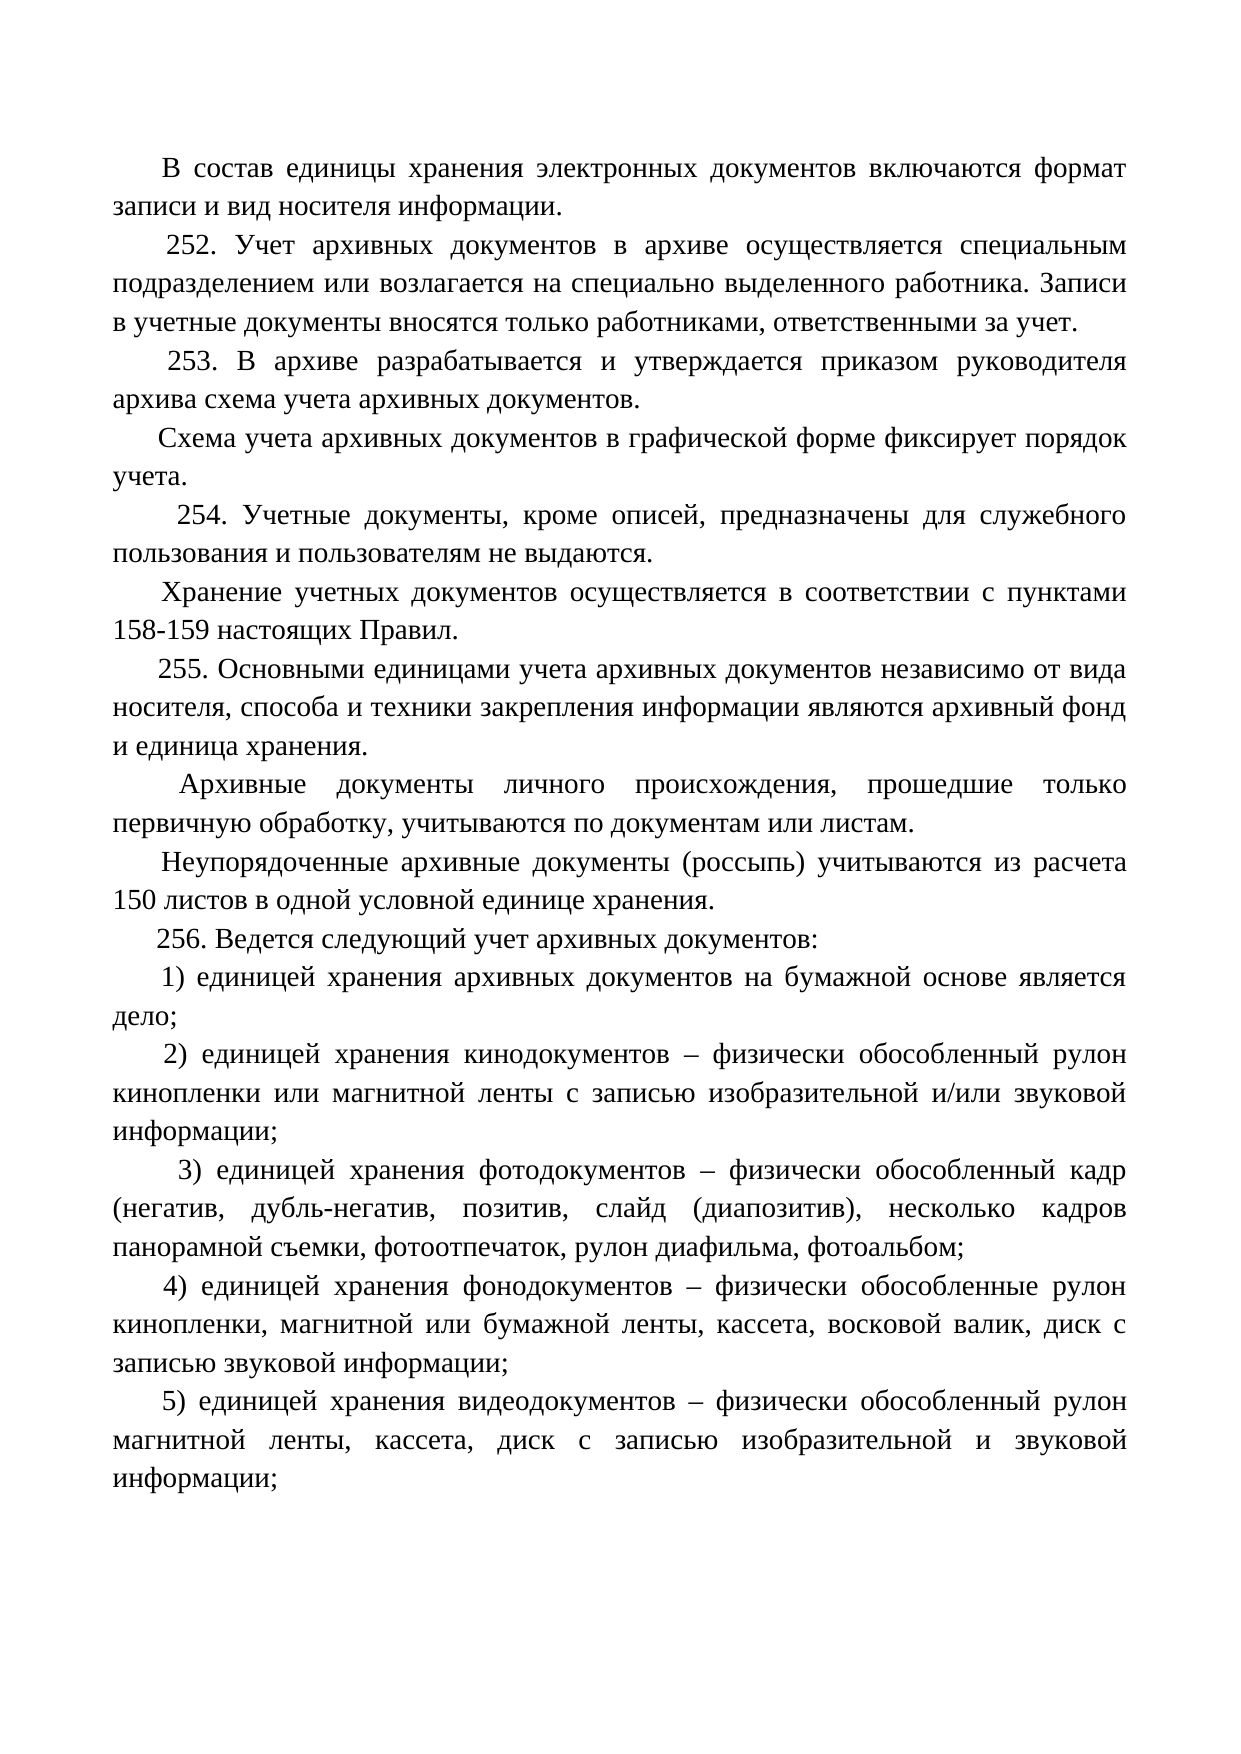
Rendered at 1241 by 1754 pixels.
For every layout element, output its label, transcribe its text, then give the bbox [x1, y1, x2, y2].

text 1) единицей хранения архивных документов на бумажной основе является дело; [112, 959, 1128, 1031]
text 2) единицей хранения кинодокументов – физически обособленный рулон кинопленки или магнитной ленты с записью изобразительной и/или звуковой информации; [112, 1036, 1128, 1147]
text 4) единицей хранения фонодокументов – физически обособленные рулон кинопленки, магнитной или бумажной ленты, кассета, восковой валик, диск с записью звуковой информации; [112, 1268, 1128, 1378]
text 256. Ведется следующий учет архивных документов: [112, 921, 1128, 954]
text 5) единицей хранения видеодокументов – физически обособленный рулон магнитной ленты, кассета, диск с записью изобразительной и звуковой информации; [112, 1383, 1128, 1494]
text Хранение учетных документов осуществляется в соответствии с пунктами 158-159 настоящих Правил. [112, 574, 1128, 646]
text 253. В архиве разрабатывается и утверждается приказом руководителя архива схема учета архивных документов. [112, 343, 1128, 415]
text В состав единицы хранения электронных документов включаются формат записи и вид носителя информации. [112, 150, 1128, 222]
text 252. Учет архивных документов в архиве осуществляется специальным подразделением или возлагается на специально выделенного работника. Записи в учетные документы вносятся только работниками, ответственными за учет. [112, 227, 1128, 338]
text Архивные документы личного происхождения, прошедшие только первичную обработку, учитываются по документам или листам. [112, 767, 1128, 839]
text Схема учета архивных документов в графической форме фиксирует порядок учета. [112, 420, 1128, 492]
text 254. Учетные документы, кроме описей, предназначены для служебного пользования и пользователям не выдаются. [112, 497, 1128, 569]
text Неупорядоченные архивные документы (россыпь) учитываются из расчета 150 листов в одной условной единице хранения. [112, 844, 1128, 916]
text 3) единицей хранения фотодокументов – физически обособленный кадр (негатив, дубль-негатив, позитив, слайд (диапозитив), несколько кадров панорамной съемки, фотоотпечаток, рулон диафильма, фотоальбом; [112, 1152, 1128, 1263]
text 255. Основными единицами учета архивных документов независимо от вида носителя, способа и техники закрепления информации являются архивный фонд и единица хранения. [112, 651, 1128, 762]
